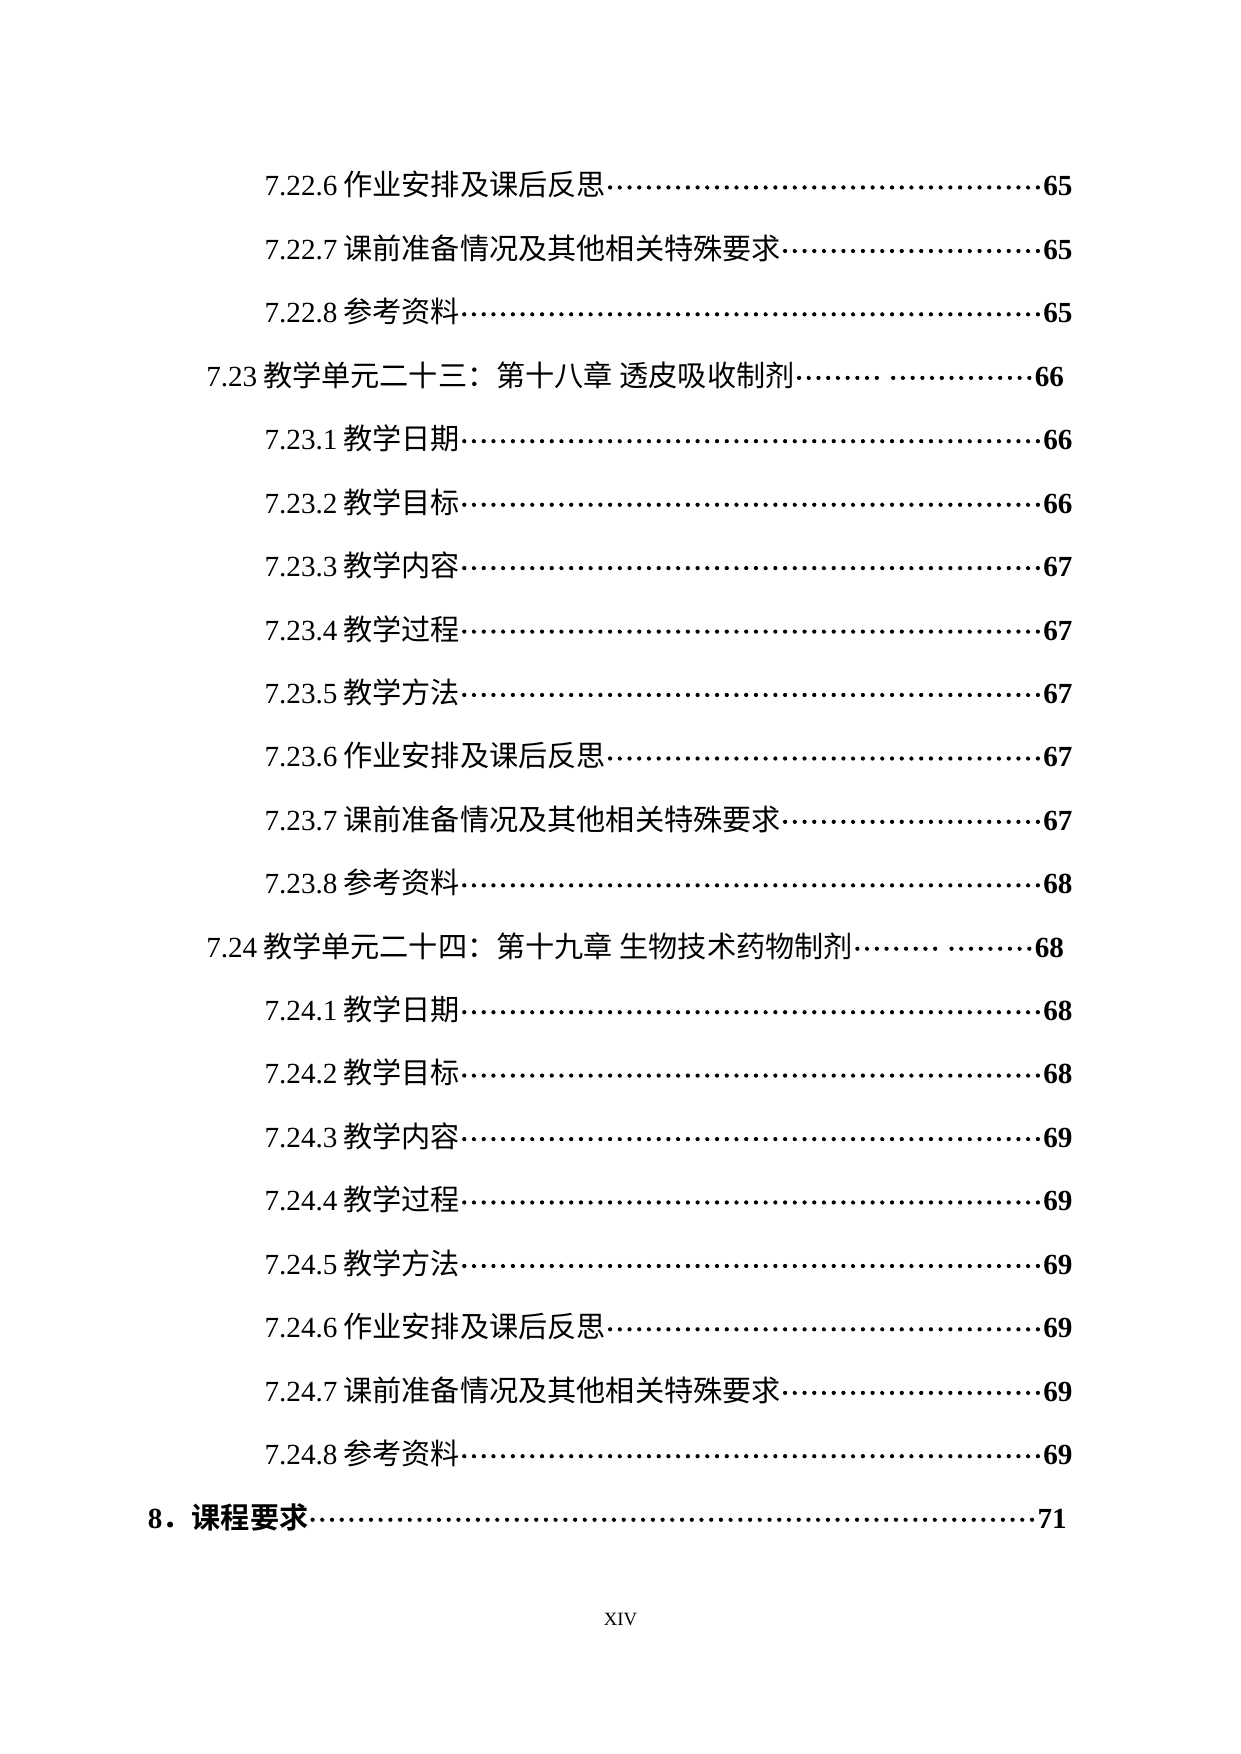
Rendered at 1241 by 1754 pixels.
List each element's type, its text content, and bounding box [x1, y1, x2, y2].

text 7.24教学单元二十四：第十九章 生物技术药物制剂 68 [148, 923, 1092, 966]
text 7.22.6作业安排及课后反思65 [148, 162, 1092, 204]
text 7.23.3教学内容67 [148, 543, 1092, 585]
text 7.23.7课前准备情况及其他相关特殊要求67 [148, 796, 1092, 839]
text 7.24.5教学方法69 [148, 1240, 1092, 1283]
text 7.23.6作业安排及课后反思67 [148, 733, 1092, 775]
text 7.24.3教学内容69 [148, 1113, 1092, 1156]
text 7.23.8参考资料68 [148, 860, 1092, 902]
text 7.23.2教学目标66 [148, 479, 1092, 521]
text 8．课程要求71 [148, 1494, 1092, 1536]
text 7.24.7课前准备情况及其他相关特殊要求69 [148, 1367, 1092, 1409]
text 7.24.2教学目标68 [148, 1050, 1092, 1092]
text 7.24.4教学过程69 [148, 1177, 1092, 1219]
text 7.22.7课前准备情况及其他相关特殊要求65 [148, 225, 1092, 268]
text 7.23.4教学过程67 [148, 606, 1092, 648]
text 7.23教学单元二十三：第十八章 透皮吸收制剂 66 [148, 352, 1092, 394]
text 7.23.1教学日期66 [148, 416, 1092, 458]
text 7.24.1教学日期68 [148, 987, 1092, 1029]
text 7.24.8参考资料69 [148, 1431, 1092, 1473]
text 7.22.8参考资料65 [148, 289, 1092, 331]
text 7.24.6作业安排及课后反思69 [148, 1304, 1092, 1346]
text 7.23.5教学方法67 [148, 669, 1092, 712]
